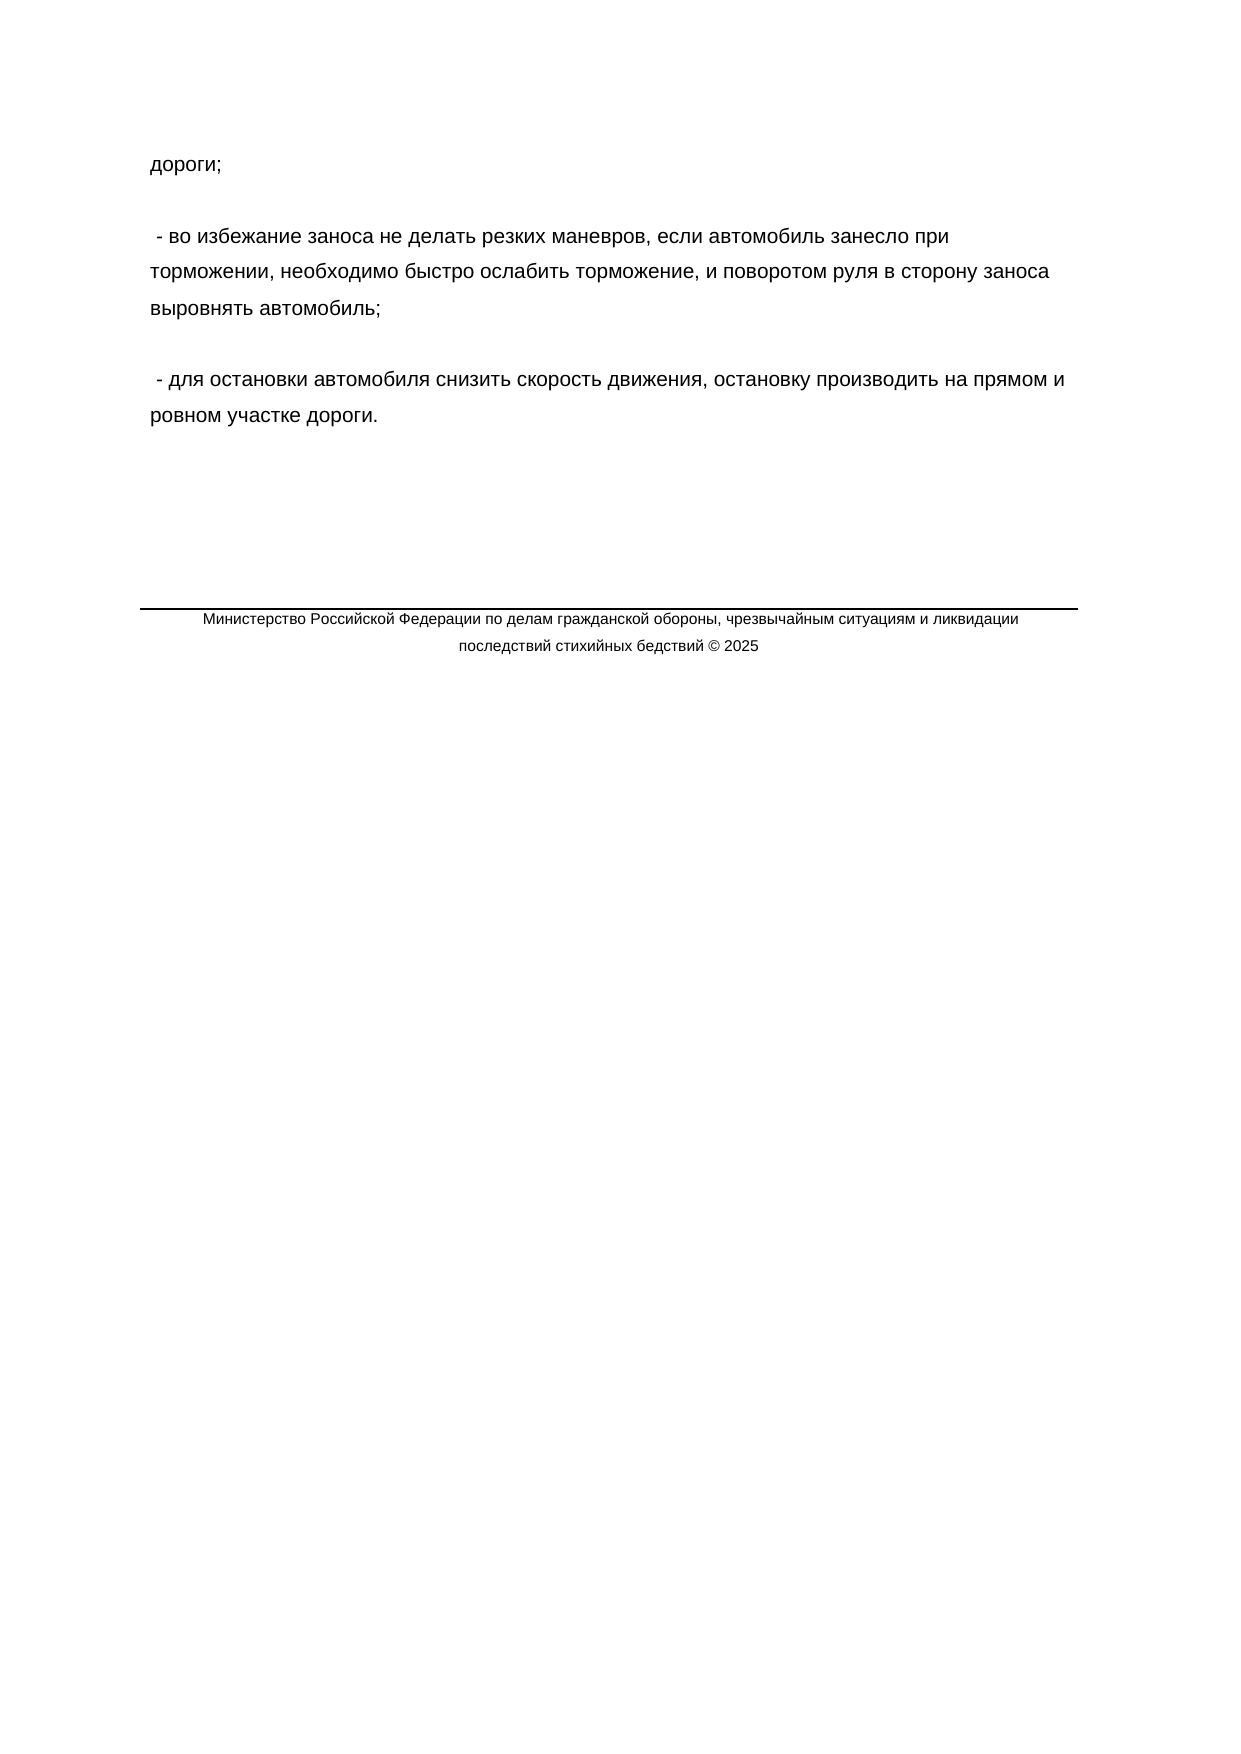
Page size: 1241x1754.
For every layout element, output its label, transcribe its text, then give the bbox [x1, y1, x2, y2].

table_cell Министерство Российской Федерации по делам гражданской обороны, чрезвычайным ситуациям и ликвидации последствий стихийных бедствий © 2025 [140, 610, 1078, 692]
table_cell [140, 150, 1078, 608]
